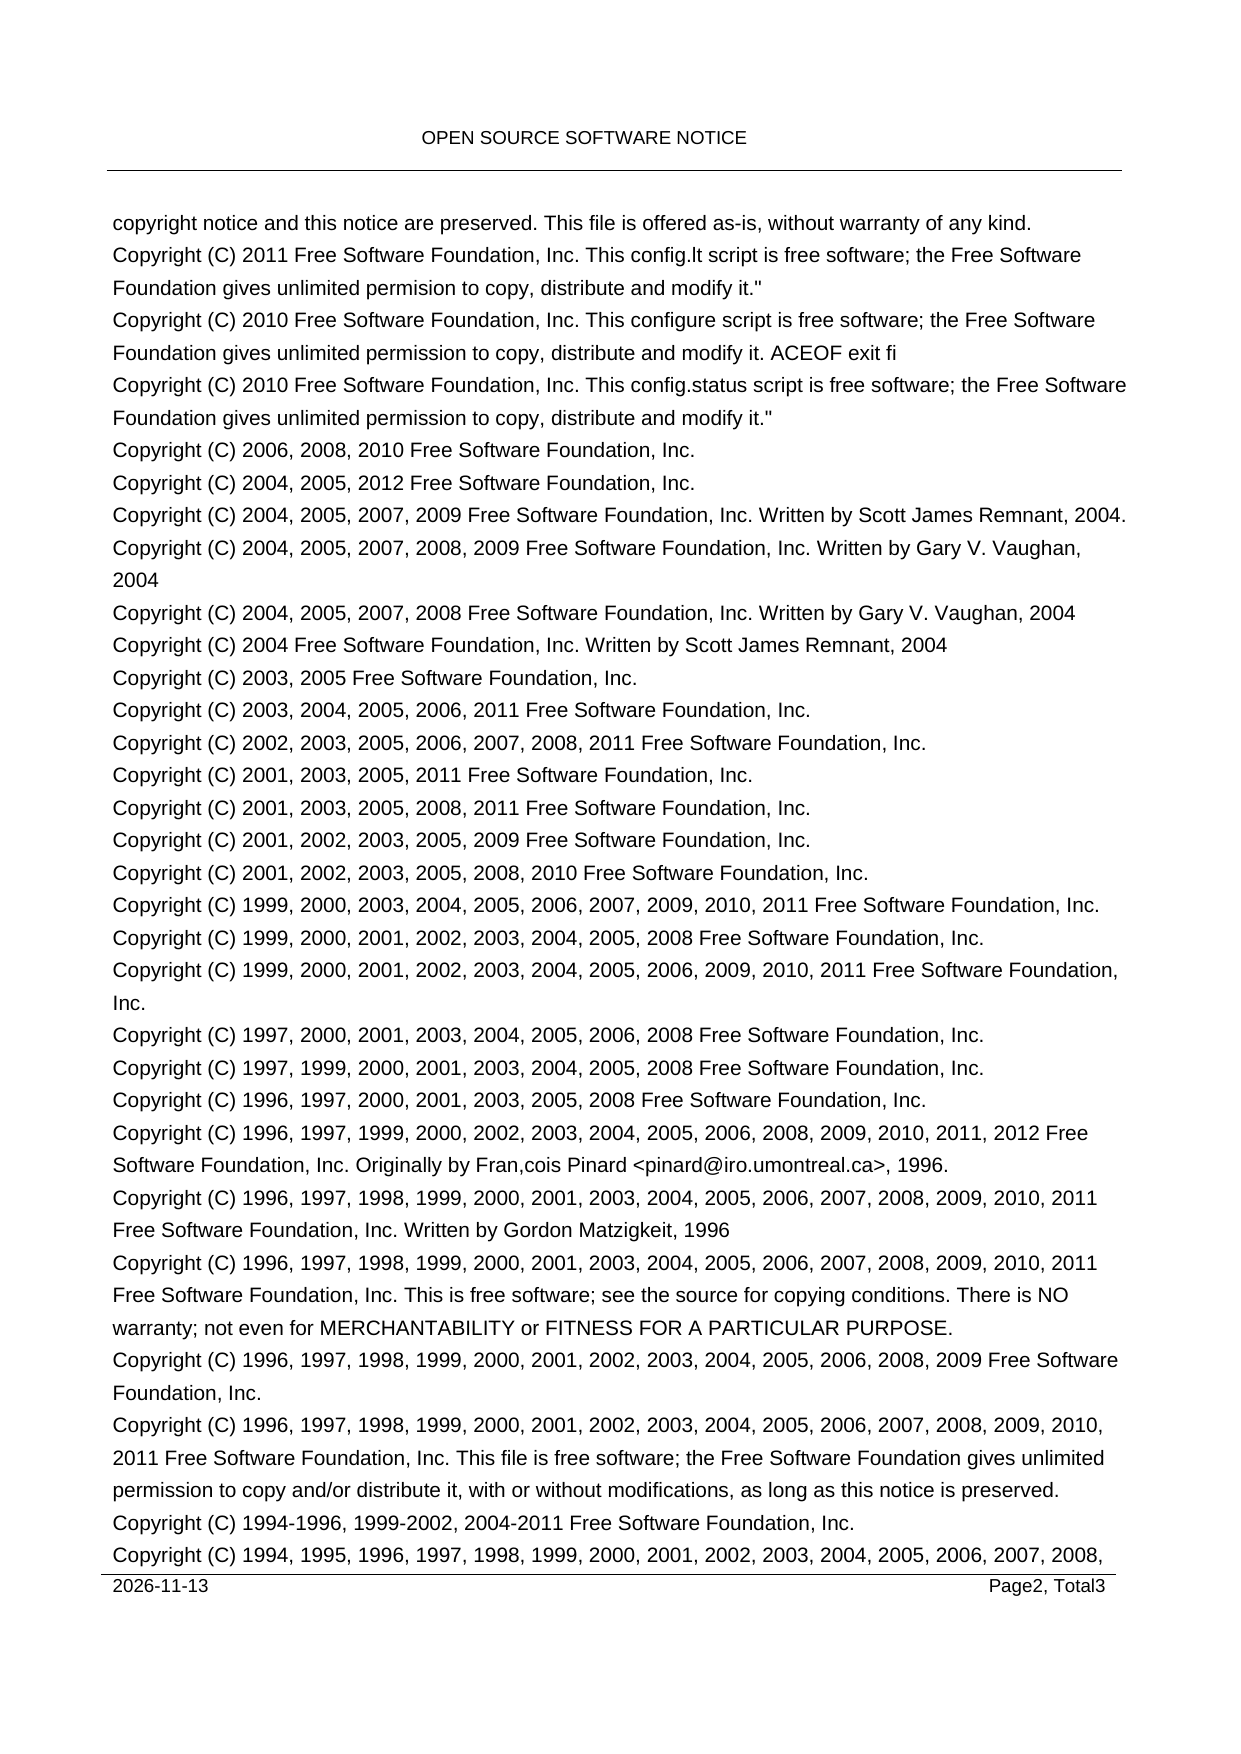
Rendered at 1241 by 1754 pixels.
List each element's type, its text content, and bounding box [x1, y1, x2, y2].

text Copyright (C) 2004, 2005, 2012 Free Software Foundation, Inc. [112, 466, 1128, 499]
text copyright notice and this notice are preserved. This file is offered as-is, without warranty of any kind. [112, 206, 1128, 239]
text Copyright (C) 2001, 2002, 2003, 2005, 2008, 2010 Free Software Foundation, Inc. [112, 856, 1128, 889]
text Copyright (C) 2003, 2005 Free Software Foundation, Inc. [112, 661, 1128, 694]
text Copyright (C) 2010 Free Software Foundation, Inc. This config.status script is free software; the Free Software Foundation gives unlimited permission to copy, distribute and modify it." [112, 369, 1128, 434]
text Copyright (C) 1997, 2000, 2001, 2003, 2004, 2005, 2006, 2008 Free Software Foundation, Inc. [112, 1019, 1128, 1051]
text Copyright (C) 1999, 2000, 2001, 2002, 2003, 2004, 2005, 2006, 2009, 2010, 2011 Free Software Foundation, Inc. [112, 954, 1128, 1019]
text Copyright (C) 1996, 1997, 2000, 2001, 2003, 2005, 2008 Free Software Foundation, Inc. [112, 1084, 1128, 1116]
text Copyright (C) 1996, 1997, 1998, 1999, 2000, 2001, 2002, 2003, 2004, 2005, 2006, 2007, 2008, 2009, 2010, 2011 Free Software Foundation, Inc. This file is free software; the Free Software Foundation gives unlimited permission to copy and/or distribute it, with or without modifications, as long as this notice is preserved. [112, 1409, 1128, 1506]
text Copyright (C) 2010 Free Software Foundation, Inc. This configure script is free software; the Free Software Foundation gives unlimited permission to copy, distribute and modify it. ACEOF exit fi [112, 304, 1128, 369]
text Copyright (C) 2002, 2003, 2005, 2006, 2007, 2008, 2011 Free Software Foundation, Inc. [112, 726, 1128, 759]
text Copyright (C) 2011 Free Software Foundation, Inc. This config.lt script is free software; the Free Software Foundation gives unlimited permision to copy, distribute and modify it." [112, 239, 1128, 304]
text Copyright (C) 1997, 1999, 2000, 2001, 2003, 2004, 2005, 2008 Free Software Foundation, Inc. [112, 1051, 1128, 1084]
text Copyright (C) 2004, 2005, 2007, 2008 Free Software Foundation, Inc. Written by Gary V. Vaughan, 2004 [112, 596, 1128, 629]
text Copyright (C) 1996, 1997, 1998, 1999, 2000, 2001, 2003, 2004, 2005, 2006, 2007, 2008, 2009, 2010, 2011 Free Software Foundation, Inc. This is free software; see the source for copying conditions. There is NO warranty; not even for MERCHANTABILITY or FITNESS FOR A PARTICULAR PURPOSE. [112, 1246, 1128, 1344]
text Copyright (C) 1994-1996, 1999-2002, 2004-2011 Free Software Foundation, Inc. [112, 1506, 1128, 1539]
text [112, 1539, 1128, 1571]
text Copyright (C) 1999, 2000, 2003, 2004, 2005, 2006, 2007, 2009, 2010, 2011 Free Software Foundation, Inc. [112, 889, 1128, 921]
text Copyright (C) 1996, 1997, 1998, 1999, 2000, 2001, 2003, 2004, 2005, 2006, 2007, 2008, 2009, 2010, 2011 Free Software Foundation, Inc. Written by Gordon Matzigkeit, 1996 [112, 1181, 1128, 1246]
text Copyright (C) 2001, 2003, 2005, 2011 Free Software Foundation, Inc. [112, 759, 1128, 791]
text Copyright (C) 2004, 2005, 2007, 2009 Free Software Foundation, Inc. Written by Scott James Remnant, 2004. [112, 499, 1128, 531]
text Copyright (C) 1999, 2000, 2001, 2002, 2003, 2004, 2005, 2008 Free Software Foundation, Inc. [112, 921, 1128, 954]
text Copyright (C) 2004, 2005, 2007, 2008, 2009 Free Software Foundation, Inc. Written by Gary V. Vaughan, 2004 [112, 531, 1128, 596]
text Copyright (C) 2003, 2004, 2005, 2006, 2011 Free Software Foundation, Inc. [112, 694, 1128, 726]
text Copyright (C) 2006, 2008, 2010 Free Software Foundation, Inc. [112, 434, 1128, 466]
text Copyright (C) 2001, 2002, 2003, 2005, 2009 Free Software Foundation, Inc. [112, 824, 1128, 856]
text Copyright (C) 1996, 1997, 1998, 1999, 2000, 2001, 2002, 2003, 2004, 2005, 2006, 2008, 2009 Free Software Foundation, Inc. [112, 1344, 1128, 1409]
text Copyright (C) 2001, 2003, 2005, 2008, 2011 Free Software Foundation, Inc. [112, 791, 1128, 824]
text Copyright (C) 1996, 1997, 1999, 2000, 2002, 2003, 2004, 2005, 2006, 2008, 2009, 2010, 2011, 2012 Free Software Foundation, Inc. Originally by Fran,cois Pinard <pinard@iro.umontreal.ca>, 1996. [112, 1116, 1128, 1181]
text Copyright (C) 2004 Free Software Foundation, Inc. Written by Scott James Remnant, 2004 [112, 629, 1128, 661]
